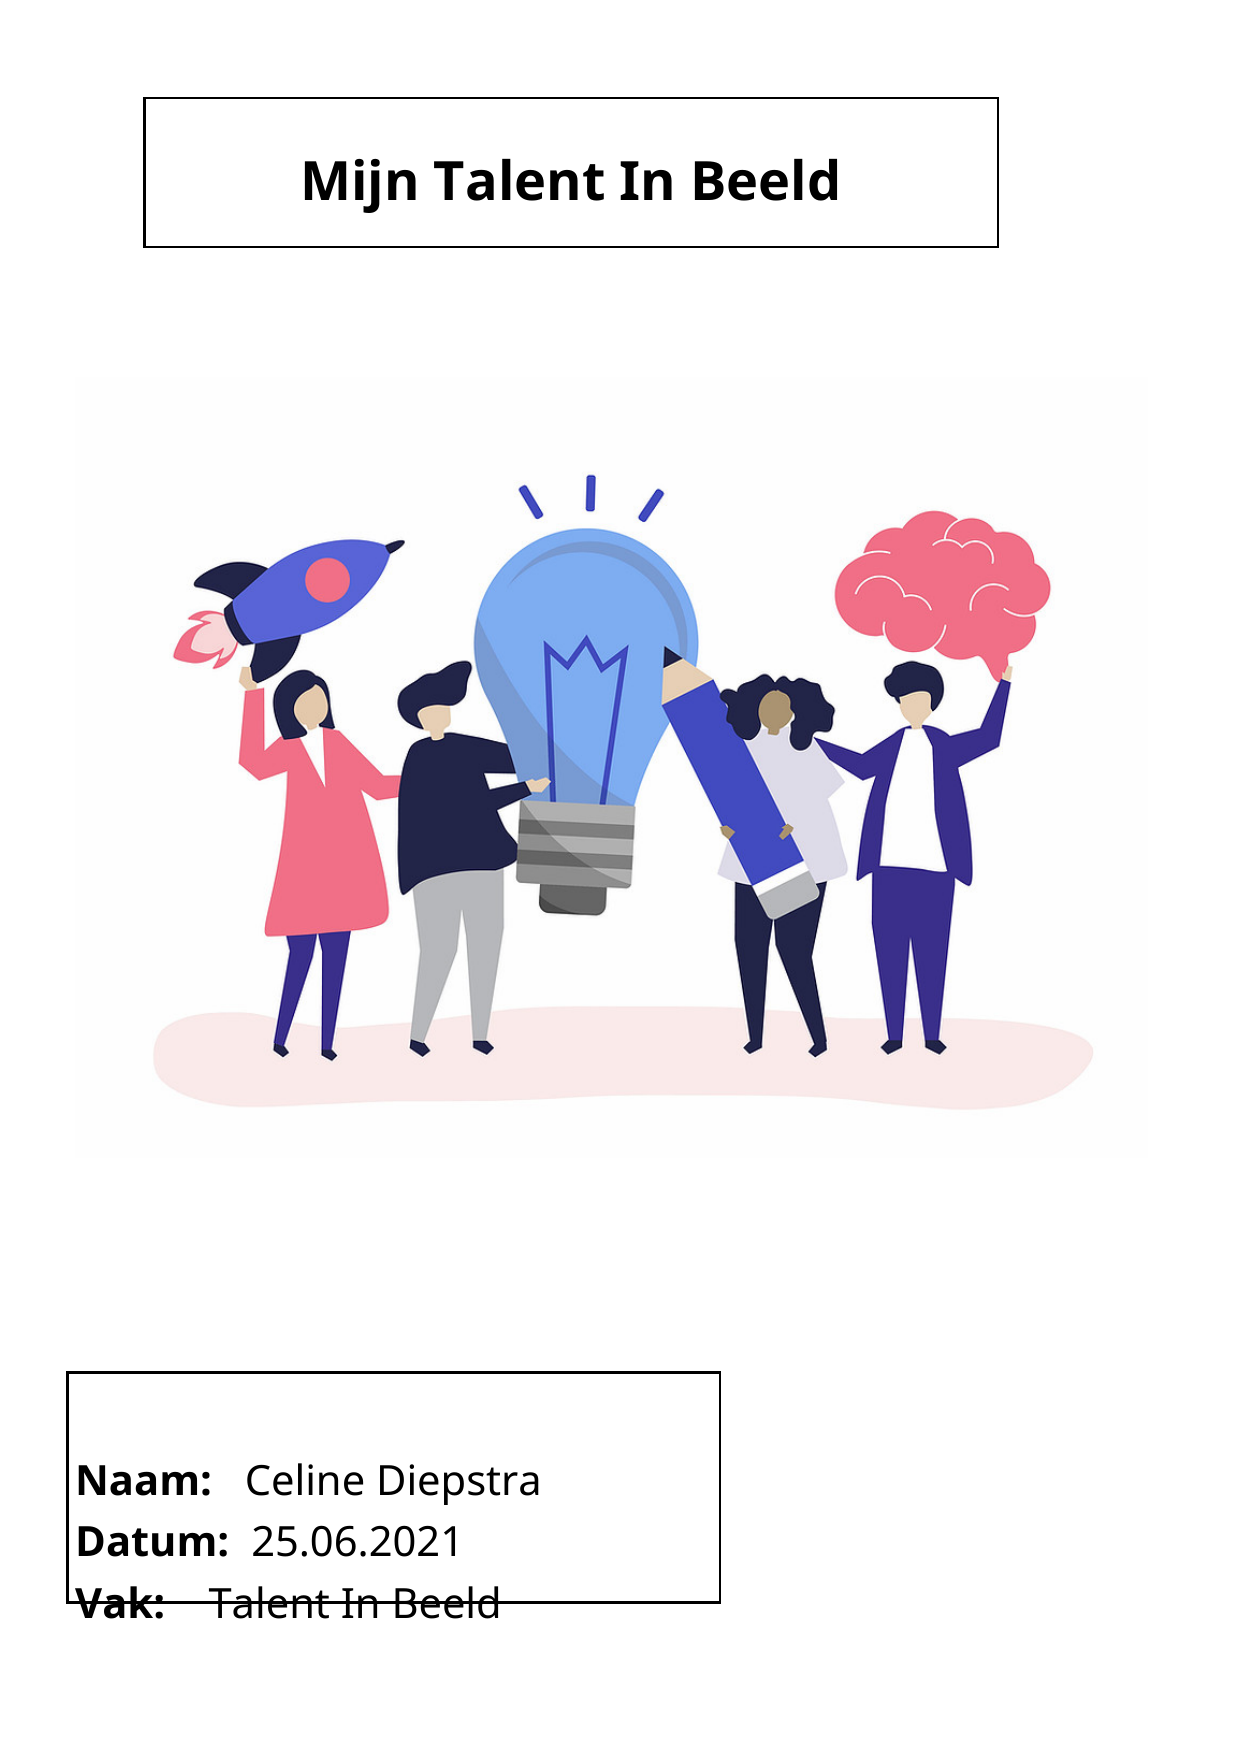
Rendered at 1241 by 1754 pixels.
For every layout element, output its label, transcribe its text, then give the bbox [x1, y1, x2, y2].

picture [75, 377, 1149, 1158]
